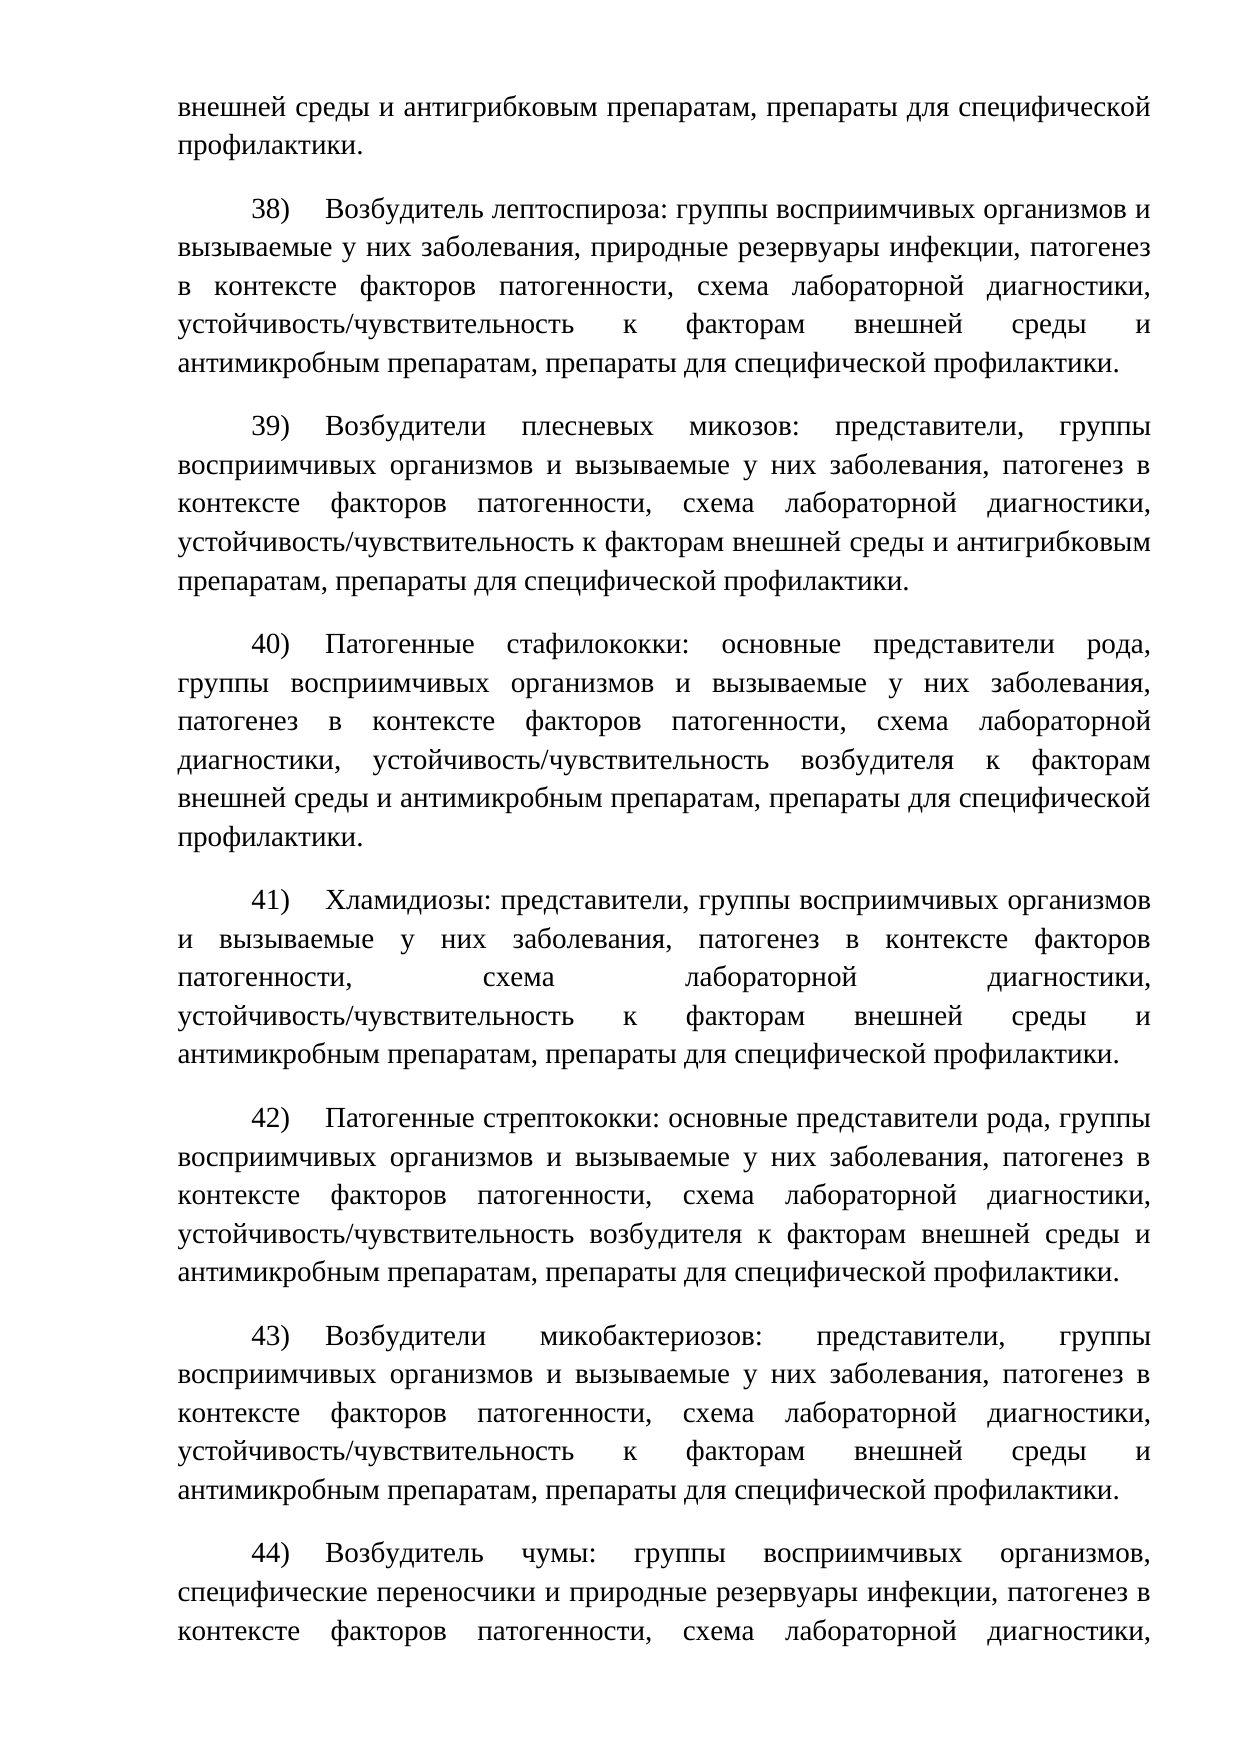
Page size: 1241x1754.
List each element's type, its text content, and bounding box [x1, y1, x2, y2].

text 38) Возбудитель лептоспироза: группы восприимчивых организмов и вызываемые у них заболевания, природные резервуары инфекции, патогенез в контексте факторов патогенности, схема лабораторной диагностики, устойчивость/чувствительность к факторам внешней среды и антимикробным препаратам, препараты для специфической профилактики. [177, 191, 1152, 378]
text 40) Патогенные стафилококки: основные представители рода, группы восприимчивых организмов и вызываемые у них заболевания, патогенез в контексте факторов патогенности, схема лабораторной диагностики, устойчивость/чувствительность возбудителя к факторам внешней среды и антимикробным препаратам, препараты для специфической профилактики. [177, 626, 1152, 852]
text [177, 1536, 1152, 1646]
text 42) Патогенные стрептококки: основные представители рода, группы восприимчивых организмов и вызываемые у них заболевания, патогенез в контексте факторов патогенности, схема лабораторной диагностики, устойчивость/чувствительность возбудителя к факторам внешней среды и антимикробным препаратам, препараты для специфической профилактики. [177, 1100, 1152, 1288]
text 43) Возбудители микобактериозов: представители, группы восприимчивых организмов и вызываемые у них заболевания, патогенез в контексте факторов патогенности, схема лабораторной диагностики, устойчивость/чувствительность к факторам внешней среды и антимикробным препаратам, препараты для специфической профилактики. [177, 1318, 1152, 1506]
text 39) Возбудители плесневых микозов: представители, группы восприимчивых организмов и вызываемые у них заболевания, патогенез в контексте факторов патогенности, схема лабораторной диагностики, устойчивость/чувствительность к факторам внешней среды и антигрибковым препаратам, препараты для специфической профилактики. [177, 408, 1152, 596]
text 41) Хламидиозы: представители, группы восприимчивых организмов и вызываемые у них заболевания, патогенез в контексте факторов патогенности, схема лабораторной диагностики, устойчивость/чувствительность к факторам внешней среды и антимикробным препаратам, препараты для специфической профилактики. [177, 882, 1152, 1070]
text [177, 89, 1152, 161]
